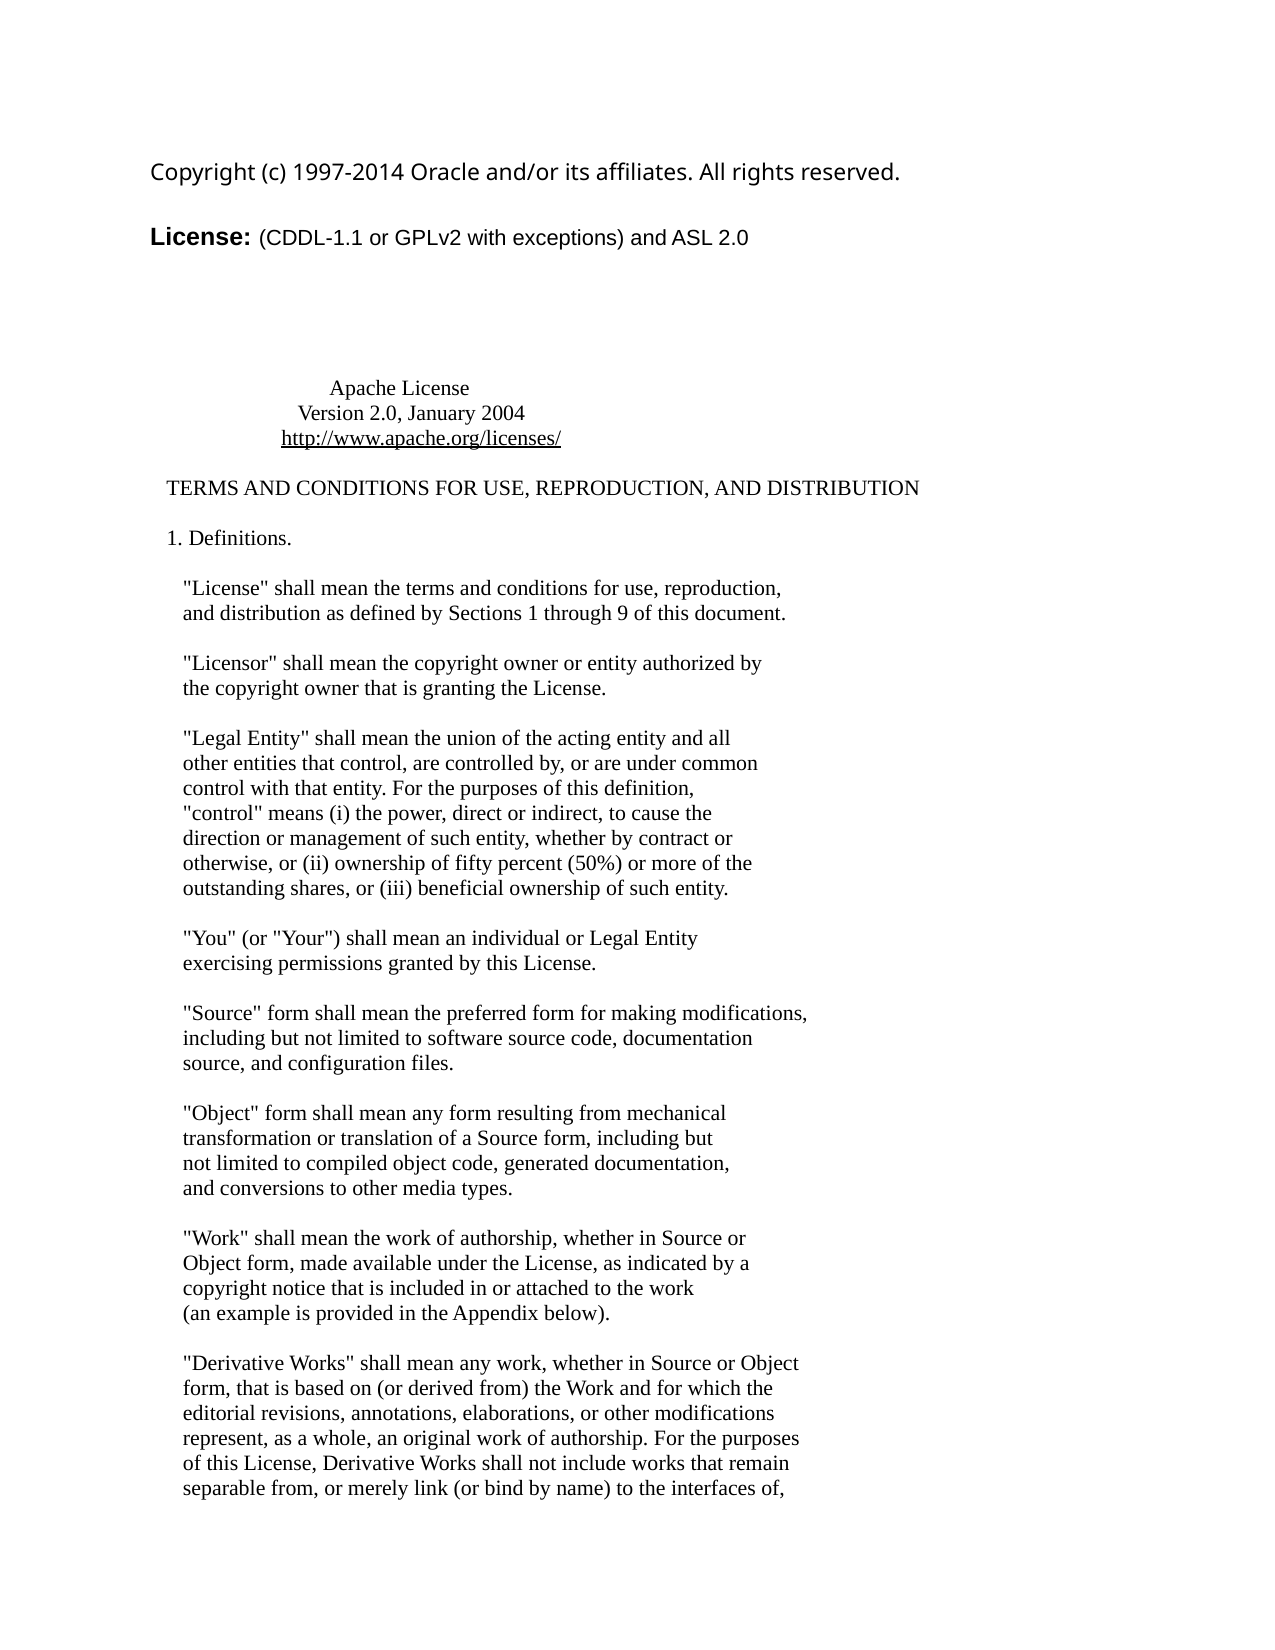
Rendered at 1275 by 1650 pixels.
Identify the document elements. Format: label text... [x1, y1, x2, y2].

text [150, 250, 1125, 1500]
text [150, 150, 1125, 225]
text License: (CDDL-1.1 or GPLv2 with exceptions) and ASL 2.0 [150, 225, 1125, 250]
